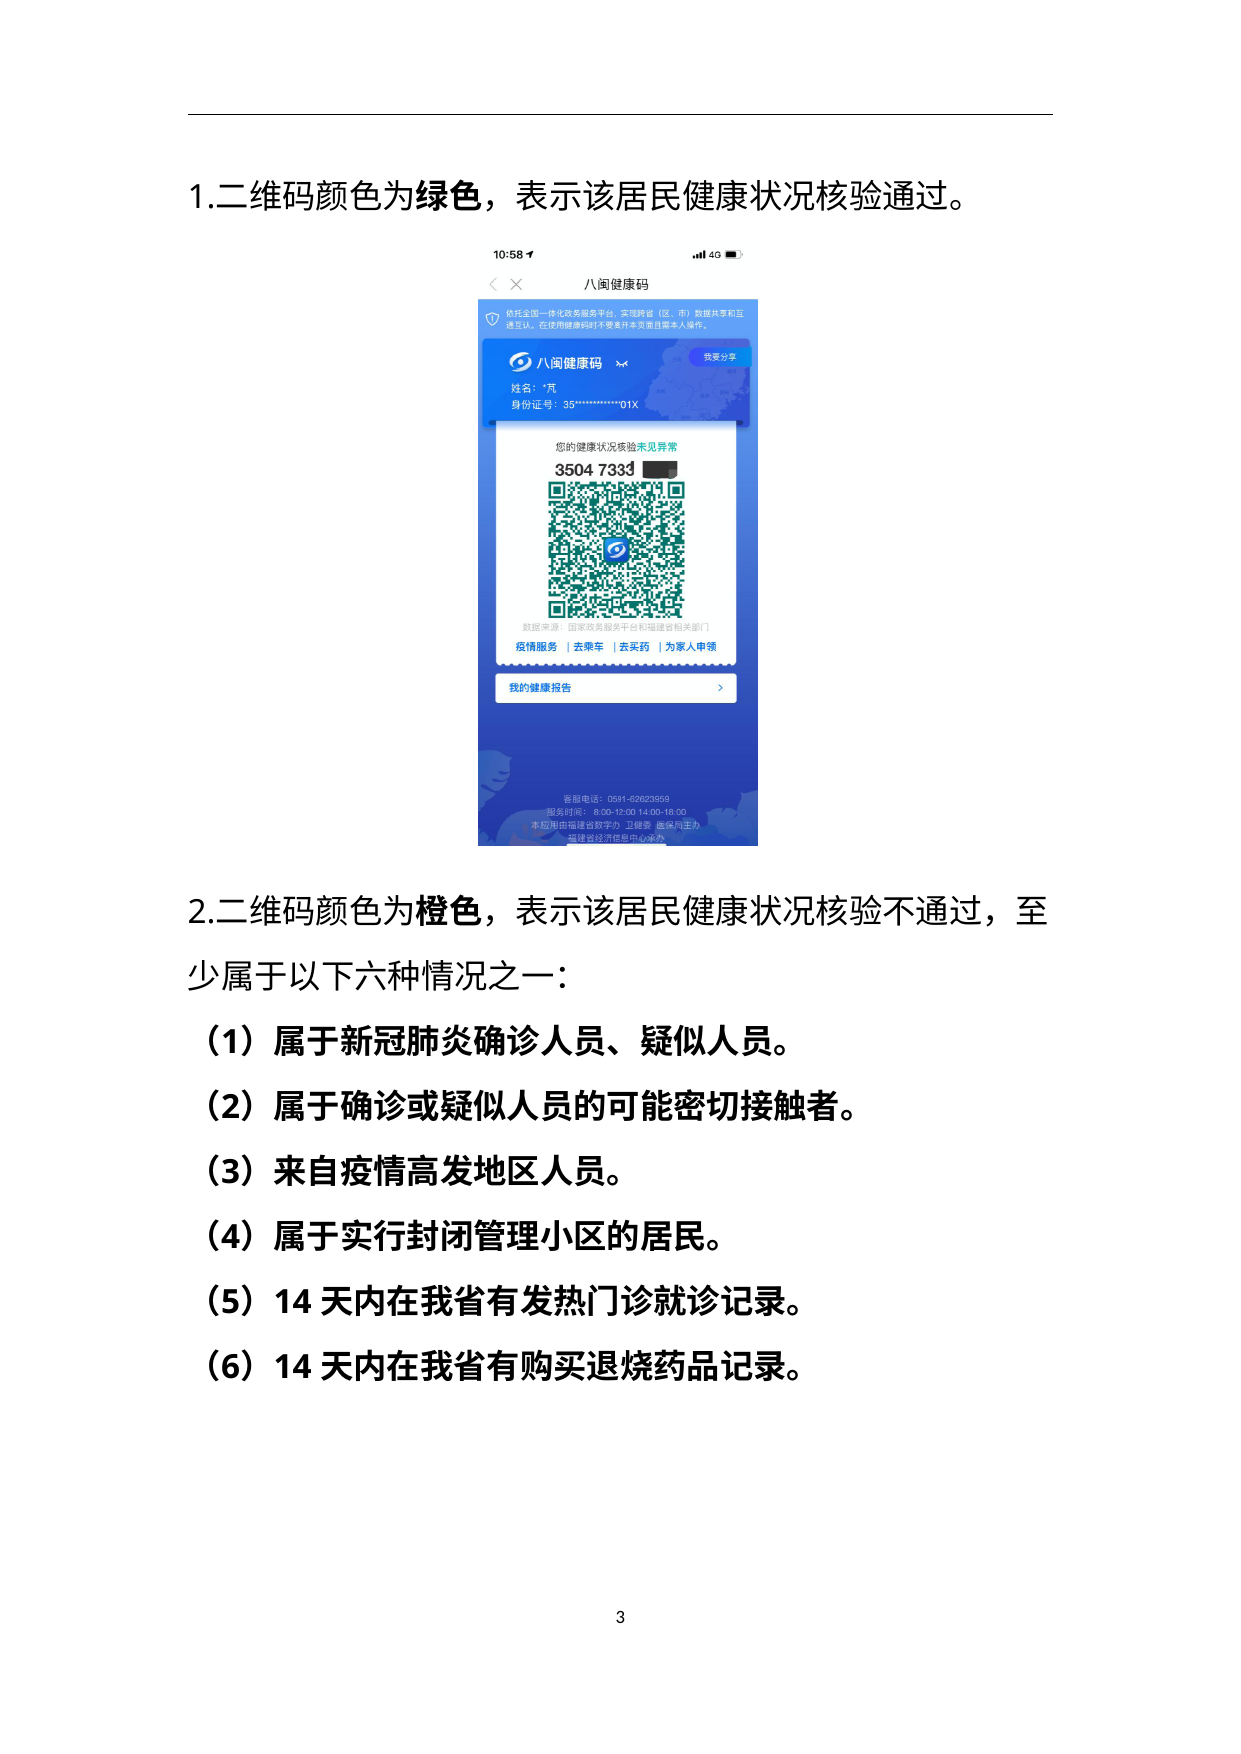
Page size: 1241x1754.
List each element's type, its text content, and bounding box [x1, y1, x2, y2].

text （2）属于确诊或疑似人员的可能密切接触者。 [187, 1072, 1053, 1137]
text 1.二维码颜色为绿色，表示该居民健康状况核验通过。 [187, 162, 1053, 227]
text （1）属于新冠肺炎确诊人员、疑似人员。 [187, 1007, 1053, 1072]
text （5）14 天内在我省有发热门诊就诊记录。 [187, 1267, 1053, 1332]
text 2.二维码颜色为橙色，表示该居民健康状况核验不通过，至少属于以下六种情况之一： [187, 877, 1053, 1007]
text （3）来自疫情高发地区人员。 [187, 1137, 1053, 1202]
picture [187, 227, 1053, 864]
text （4）属于实行封闭管理小区的居民。 [187, 1202, 1053, 1267]
text （6）14 天内在我省有购买退烧药品记录。 [187, 1332, 1053, 1397]
